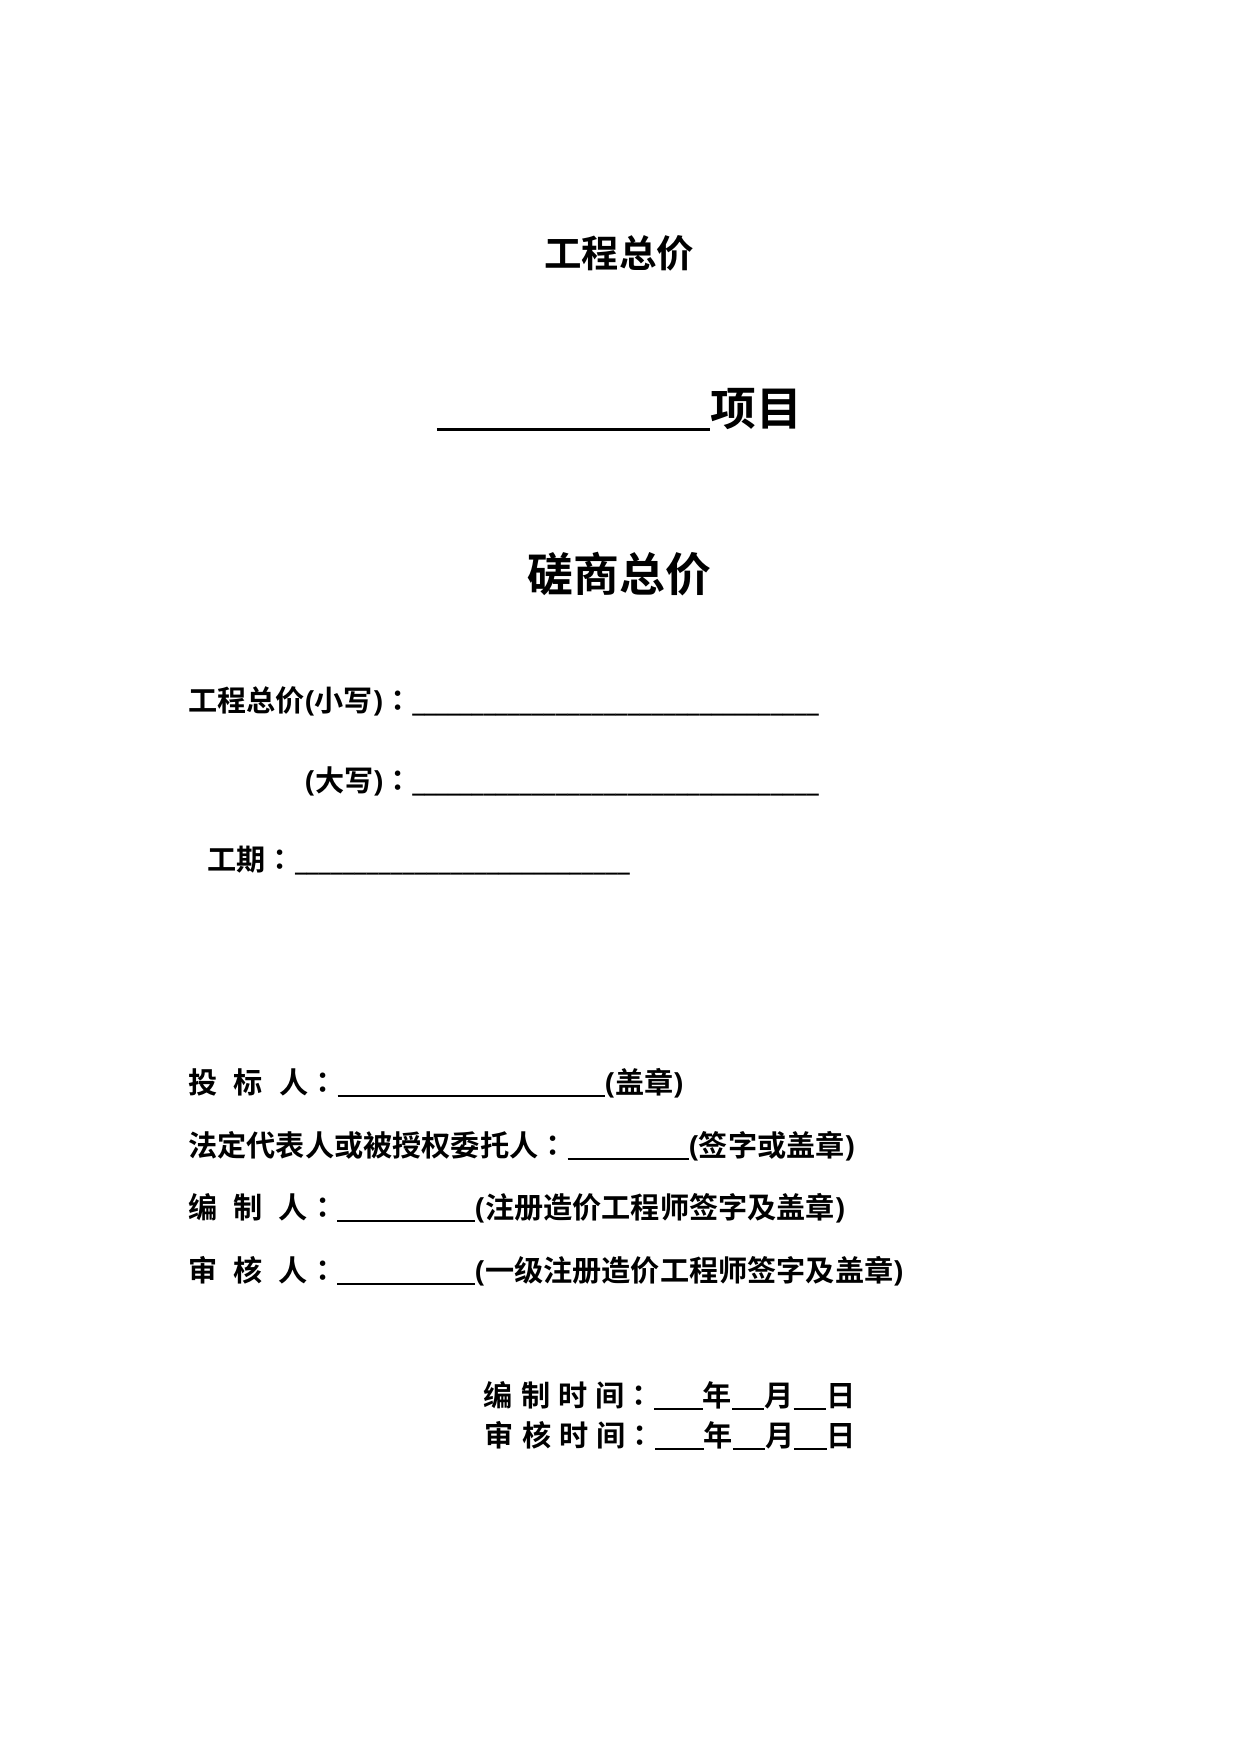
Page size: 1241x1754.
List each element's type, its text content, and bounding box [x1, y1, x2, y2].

text 投 标 人： (盖章) [86, 1044, 1152, 1106]
text 磋商总价 [86, 548, 1152, 601]
text 工期：____________________________ [86, 839, 1152, 879]
text 工程总价 [86, 226, 1152, 278]
text (大写)：__________________________________ [86, 760, 1152, 800]
text 编 制 时 间： 年 月 日 [86, 1356, 1152, 1419]
text 审 核 人： (一级注册造价工程师签字及盖章) [86, 1231, 1152, 1294]
text 项目 [86, 382, 1152, 435]
text 审 核 时 间： 年 月 日 [86, 1419, 1152, 1452]
text 工程总价(小写)：__________________________________ [86, 681, 1152, 720]
text 编 制 人： (注册造价工程师签字及盖章) [86, 1169, 1152, 1231]
text 法定代表人或被授权委托人： (签字或盖章) [86, 1106, 1152, 1169]
